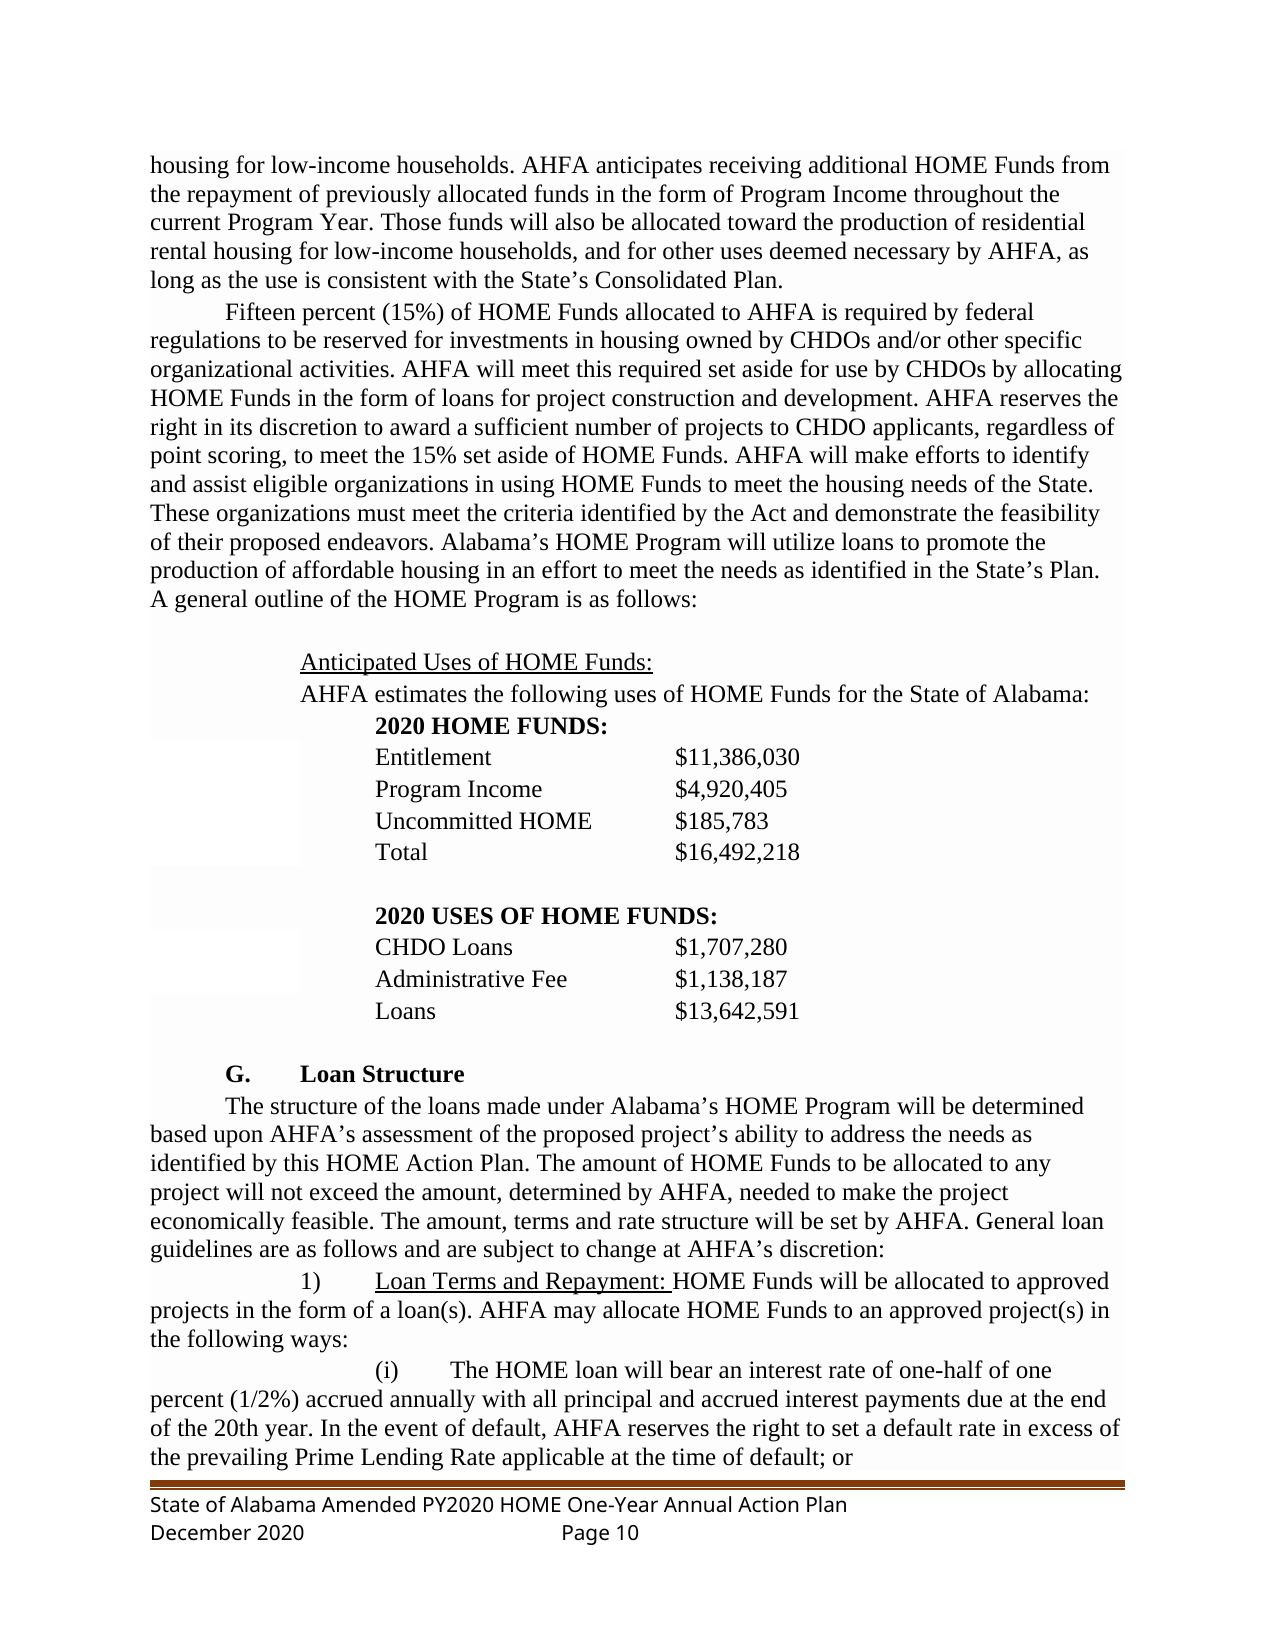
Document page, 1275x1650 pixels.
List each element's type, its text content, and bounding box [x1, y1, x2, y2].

text The structure of the loans made under Alabama’s HOME Program will be determined based upon AHFA’s assessment of the proposed project’s ability to address the needs as identified by this HOME Action Plan. The amount of HOME Funds to be allocated to any project will not exceed the amount, determined by AHFA, needed to make the project economically feasible. The amount, terms and rate structure will be set by AHFA. General loan guidelines are as follows and are subject to change at AHFA’s discretion: [150, 1091, 1124, 1263]
text Loans $13,642,591 [150, 996, 1124, 1024]
text Administrative Fee $1,138,187 [300, 964, 1124, 993]
text Anticipated Uses of HOME Funds: [150, 647, 1124, 676]
text 1) Loan Terms and Repayment: HOME Funds will be allocated to approved projects in the form of a loan(s). AHFA may allocate HOME Funds to an approved project(s) in the following ways: [150, 1266, 1124, 1352]
text 2020 HOME FUNDS: [150, 711, 1124, 739]
text Fifteen percent (15%) of HOME Funds allocated to AHFA is required by federal regulations to be reserved for investments in housing owned by CHDOs and/or other specific organizational activities. AHFA will meet this required set aside for use by CHDOs by allocating HOME Funds in the form of loans for project construction and development. AHFA reserves the right in its discretion to award a sufficient number of projects to CHDO applicants, regardless of point scoring, to meet the 15% set aside of HOME Funds. AHFA will make efforts to identify and assist eligible organizations in using HOME Funds to meet the housing needs of the State. These organizations must meet the criteria identified by the Act and demonstrate the feasibility of their proposed endeavors. Alabama’s HOME Program will utilize loans to promote the production of affordable housing in an effort to meet the needs as identified in the State’s Plan. A general outline of the HOME Program is as follows: [150, 297, 1124, 613]
text AHFA estimates the following uses of HOME Funds for the State of Alabama: [150, 679, 1124, 708]
text 2020 USES OF HOME FUNDS: [150, 901, 1124, 929]
text CHDO Loans $1,707,280 [300, 932, 1124, 961]
text (i) The HOME loan will bear an interest rate of one-half of one percent (1/2%) accrued annually with all principal and accrued interest payments due at the end of the 20th year. In the event of default, AHFA reserves the right to set a default rate in excess of the prevailing Prime Lending Rate applicable at the time of default; or [150, 1355, 1124, 1470]
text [150, 150, 1124, 294]
text Uncommitted HOME $185,783 [300, 806, 1124, 834]
text G. Loan Structure [150, 1059, 1124, 1088]
text Entitlement $11,386,030 [300, 742, 1124, 771]
text Total $16,492,218 [300, 837, 1124, 866]
text Program Income $4,920,405 [300, 774, 1124, 803]
